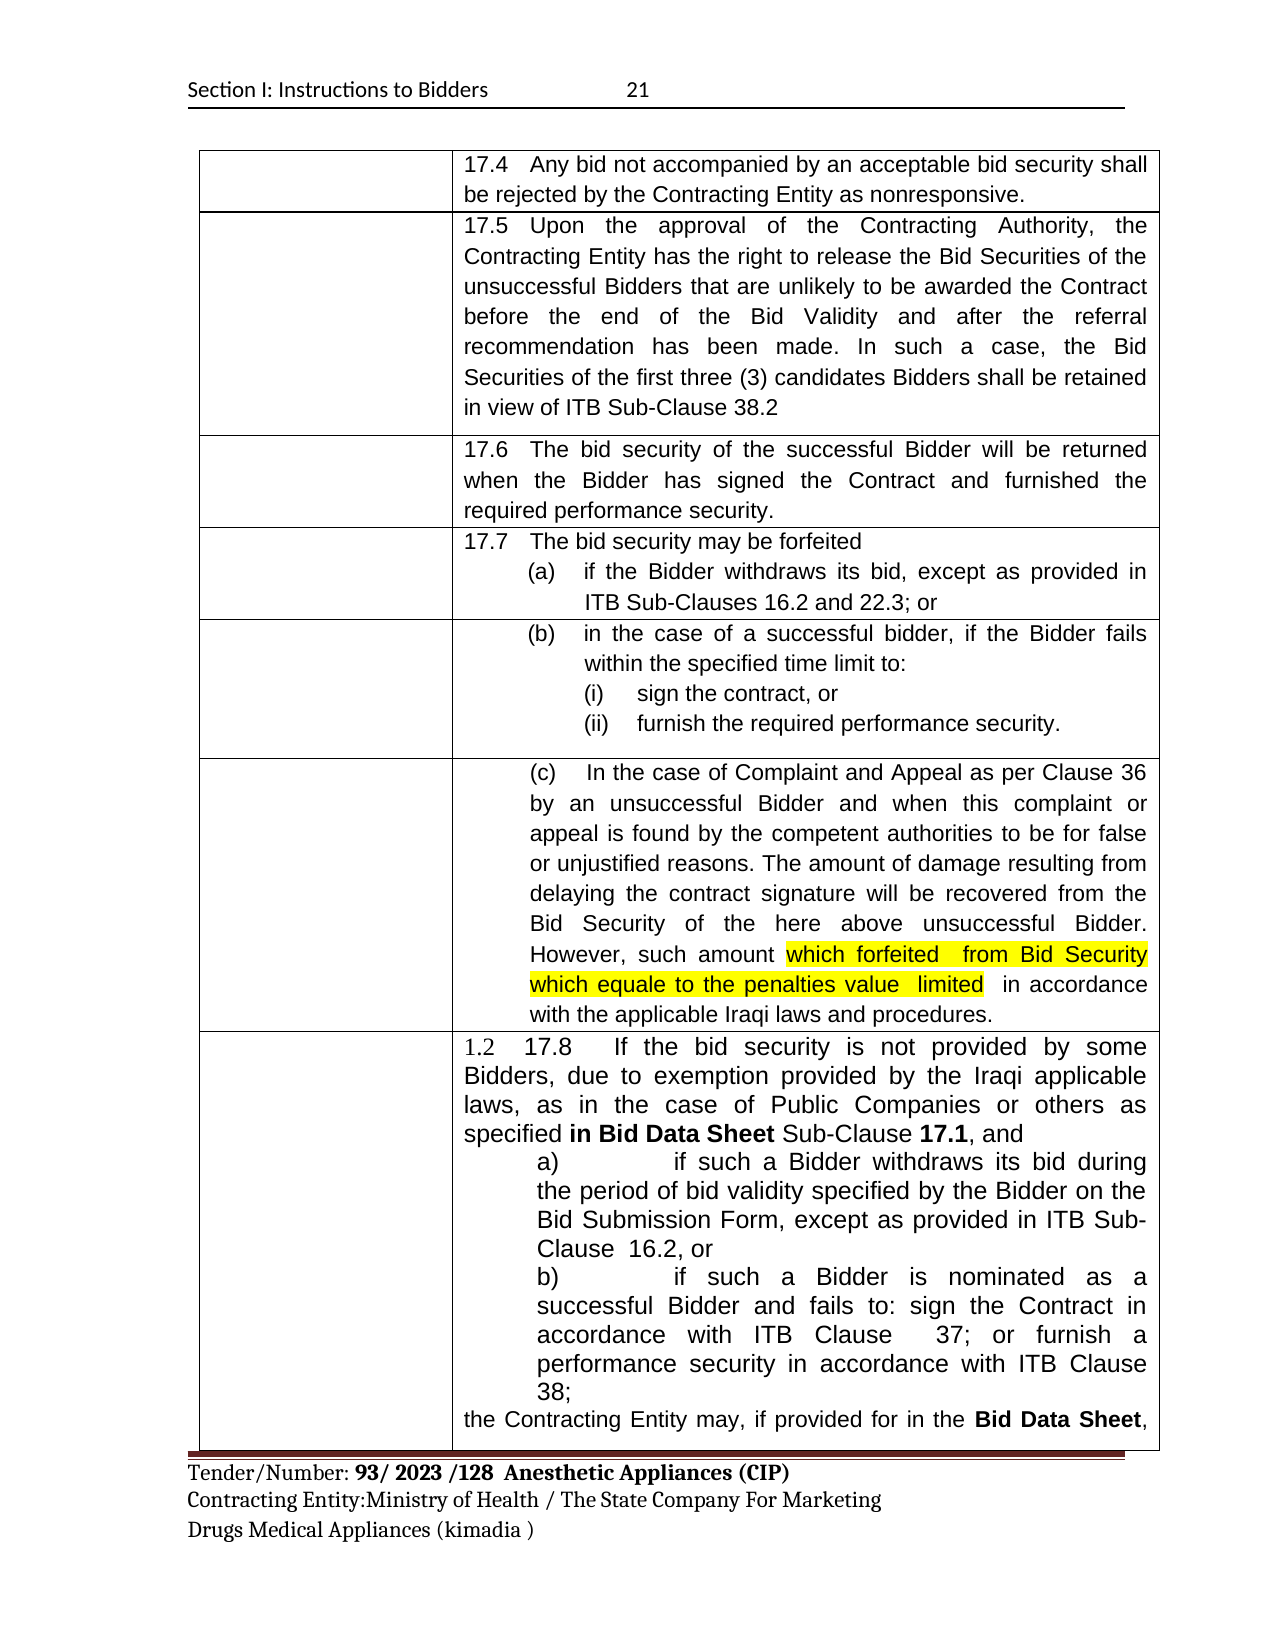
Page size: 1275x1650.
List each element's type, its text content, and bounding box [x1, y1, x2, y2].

table_cell (b) in the case of a successful bidder, if the Bidder fails within the specified time limit to: (i) sign the contract, or (ii) furnish the required performance security. [453, 620, 1159, 758]
table_cell (c) In the case of Complaint and Appeal as per Clause 36 by an unsuccessful Bidder and when this complaint or appeal is found by the competent authorities to be for false or unjustified reasons. The amount of damage resulting from delaying the contract signature will be recovered from the Bid Security of the here above unsuccessful Bidder. However, such amount which forfeited from Bid Security which equale to the penalties value limited in accordance with the applicable Iraqi laws and procedures. [453, 759, 1159, 1031]
table_cell 17.6 The bid security of the successful Bidder will be returned when the Bidder has signed the Contract and furnished the required performance security. [453, 436, 1159, 527]
table_cell [200, 620, 452, 758]
table_cell [200, 759, 452, 1031]
table_cell 17.5 Upon the approval of the Contracting Authority, the Contracting Entity has the right to release the Bid Securities of the unsuccessful Bidders that are unlikely to be awarded the Contract before the end of the Bid Validity and after the referral recommendation has been made. In such a case, the Bid Securities of the first three (3) candidates Bidders shall be retained in view of ITB Sub-Clause 38.2 [453, 213, 1159, 435]
table_cell [200, 1032, 452, 1450]
table_cell 17.4 Any bid not accompanied by an acceptable bid security shall be rejected by the Contracting Entity as nonresponsive. [453, 151, 1159, 211]
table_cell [453, 1032, 1159, 1450]
table_cell [200, 213, 452, 435]
table_cell [200, 528, 452, 619]
table_cell [200, 151, 452, 211]
table_cell [200, 436, 452, 527]
table_cell 17.7 The bid security may be forfeited (a) if the Bidder withdraws its bid, except as provided in ITB Sub-Clauses 16.2 and 22.3; or [453, 528, 1159, 619]
